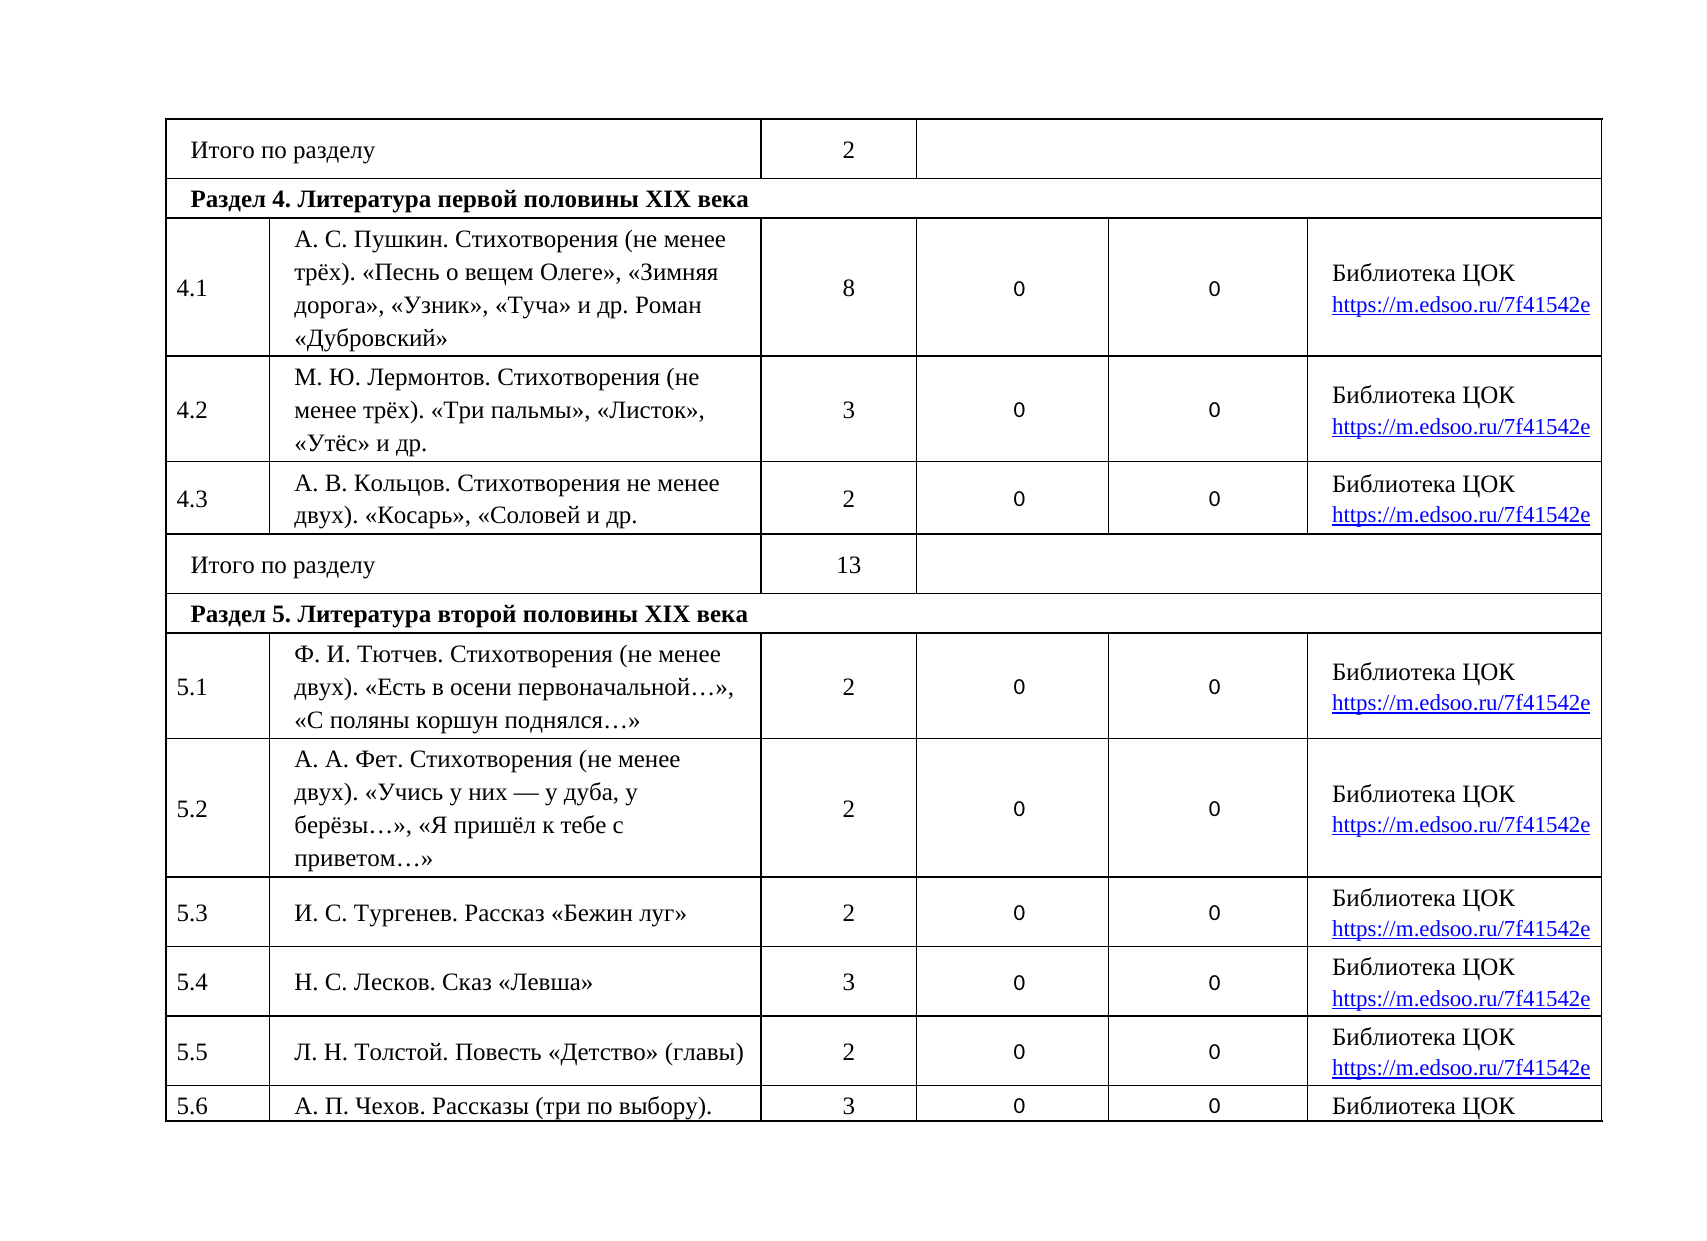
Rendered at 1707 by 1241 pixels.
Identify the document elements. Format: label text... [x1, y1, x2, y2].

table_cell 0 [1109, 462, 1307, 533]
table_cell 5.1 [167, 634, 269, 737]
table_cell 0 [1109, 219, 1307, 355]
table_cell 2 [762, 1017, 916, 1085]
table_cell 2 [762, 739, 916, 876]
table_cell 13 [762, 535, 916, 593]
table_cell Н. С. Лесков. Сказ «Левша» [270, 947, 760, 1015]
table_cell 0 [1109, 947, 1307, 1015]
table_cell 0 [917, 219, 1108, 355]
table_cell 5.2 [167, 739, 269, 876]
table_cell Ф. И. Тютчев. Стихотворения (не менее двух). «Есть в осени первоначальной…», «С поляны коршун поднялся…» [270, 634, 760, 737]
table_cell Библиотека ЦОК https://m.edsoo.ru/7f41542e [1308, 462, 1601, 533]
table_cell [917, 120, 1601, 178]
table_cell Библиотека ЦОК https://m.edsoo.ru/7f41542e [1308, 739, 1601, 876]
table_cell М. Ю. Лермонтов. Стихотворения (не менее трёх). «Три пальмы», «Листок», «Утёс» и др. [270, 357, 760, 461]
table_cell 5.3 [167, 878, 269, 946]
table_cell Библиотека ЦОК https://m.edsoo.ru/7f41542e [1308, 357, 1601, 461]
table_cell 5.6 [167, 1086, 269, 1120]
table_cell 3 [762, 947, 916, 1015]
table_cell 0 [917, 947, 1108, 1015]
table_cell 5.4 [167, 947, 269, 1015]
table_cell 0 [917, 462, 1108, 533]
table_cell 0 [1109, 1017, 1307, 1085]
table_cell 3 [762, 1086, 916, 1120]
table_cell 0 [1109, 1086, 1307, 1120]
table_cell 0 [1109, 739, 1307, 876]
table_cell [270, 1086, 760, 1120]
table_cell Итого по разделу [167, 535, 760, 593]
table_cell Л. Н. Толстой. Повесть «Детство» (главы) [270, 1017, 760, 1085]
table_cell [917, 535, 1601, 593]
table_cell 4.1 [167, 219, 269, 355]
table_cell 4.2 [167, 357, 269, 461]
table_cell 8 [762, 219, 916, 355]
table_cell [1308, 1086, 1601, 1120]
table_cell 0 [1109, 878, 1307, 946]
table_cell 0 [917, 878, 1108, 946]
table_cell И. С. Тургенев. Рассказ «Бежин луг» [270, 878, 760, 946]
table_cell 0 [917, 1017, 1108, 1085]
table_cell А. С. Пушкин. Стихотворения (не менее трёх). «Песнь о вещем Олеге», «Зимняя дорога», «Узник», «Туча» и др. Роман «Дубровский» [270, 219, 760, 355]
table_cell 4.3 [167, 462, 269, 533]
table_cell 2 [762, 634, 916, 737]
table_cell А. В. Кольцов. Стихотворения не менее двух). «Косарь», «Соловей и др. [270, 462, 760, 533]
table_cell 2 [762, 120, 916, 178]
table_cell Итого по разделу [167, 120, 760, 178]
table_cell Библиотека ЦОК https://m.edsoo.ru/7f41542e [1308, 947, 1601, 1015]
table_cell Раздел 5. Литература второй половины XIX века [167, 594, 1601, 632]
table_cell 0 [1109, 634, 1307, 737]
table_cell 0 [1109, 357, 1307, 461]
table_cell 0 [917, 1086, 1108, 1120]
table_cell Раздел 4. Литература первой половины XIX века [167, 179, 1601, 217]
table_cell Библиотека ЦОК https://m.edsoo.ru/7f41542e [1308, 878, 1601, 946]
table_cell 0 [917, 739, 1108, 876]
table_cell 2 [762, 462, 916, 533]
table_cell 2 [762, 878, 916, 946]
table_cell 0 [917, 634, 1108, 737]
table_cell 3 [762, 357, 916, 461]
table_cell 0 [917, 357, 1108, 461]
table_cell Библиотека ЦОК https://m.edsoo.ru/7f41542e [1308, 1017, 1601, 1085]
table_cell Библиотека ЦОК https://m.edsoo.ru/7f41542e [1308, 634, 1601, 737]
table_cell 5.5 [167, 1017, 269, 1085]
table_cell А. А. Фет. Стихотворения (не менее двух). «Учись у них — у дуба, у берёзы…», «Я пришёл к тебе с приветом…» [270, 739, 760, 876]
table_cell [1308, 219, 1601, 355]
